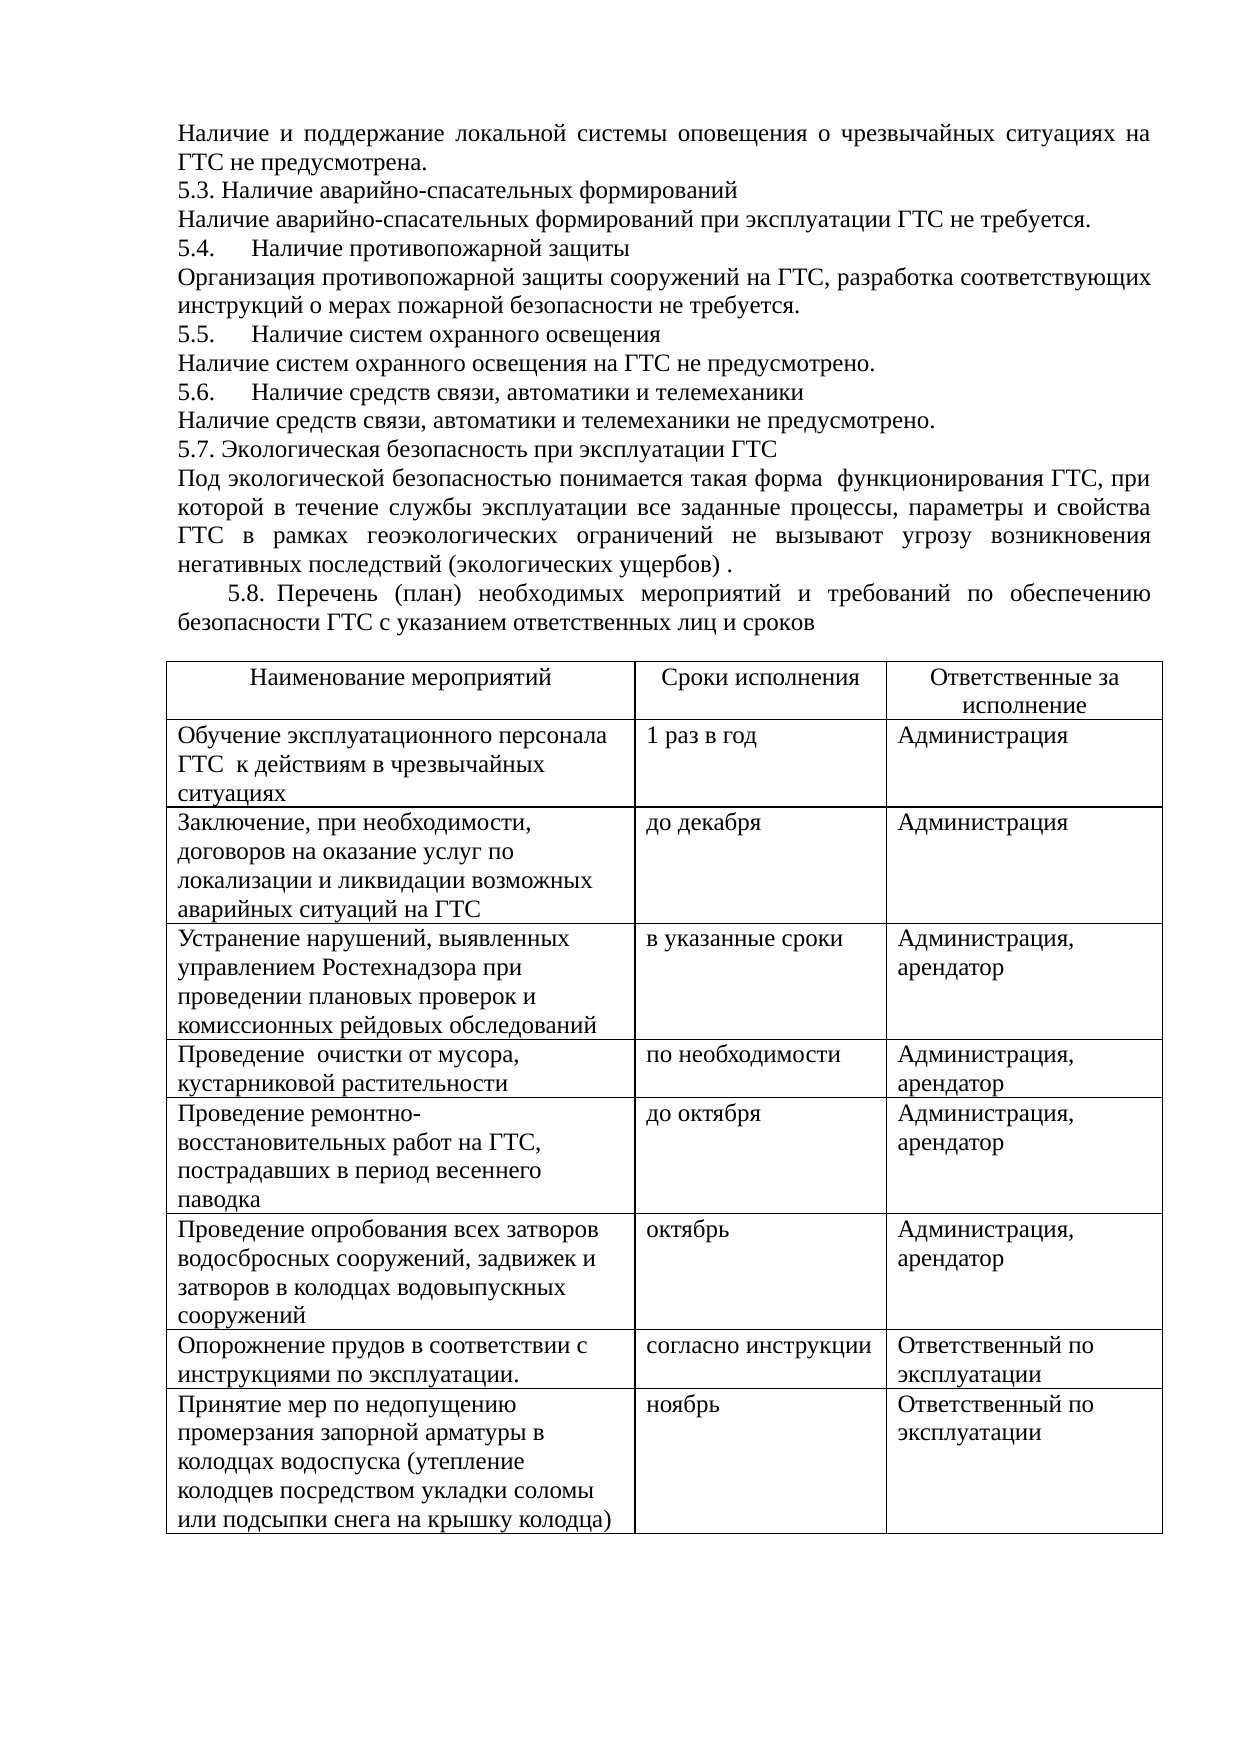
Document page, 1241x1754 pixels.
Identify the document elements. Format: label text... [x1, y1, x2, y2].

text Под экологической безопасностью понимается такая форма функционирования ГТС, при которой в течение службы эксплуатации все заданные процессы, параметры и свойства ГТС в рамках геоэкологических ограничений не вызывают угрозу возникновения негативных последствий (экологических ущербов) . [177, 463, 1152, 578]
text 5.6. Наличие средств связи, автоматики и телемеханики [177, 377, 1152, 406]
table_cell Администрация, арендатор [887, 1098, 1162, 1213]
table_cell Устранение нарушений, выявленных управлением Ростехнадзора при проведении плановых проверок и комиссионных рейдовых обследований [167, 924, 634, 1038]
table_cell согласно инструкции [636, 1330, 886, 1388]
table_cell Администрация, арендатор [887, 1214, 1162, 1329]
text Наличие аварийно-спасательных формирований при эксплуатации ГТС не требуется. [177, 204, 1152, 233]
table_cell Обучение эксплуатационного персонала ГТС к действиям в чрезвычайных ситуациях [167, 720, 634, 806]
table_header Наименование мероприятий [167, 662, 634, 719]
table_header Ответственные за исполнение [887, 662, 1162, 719]
table_cell 1 раз в год [636, 720, 886, 806]
table_cell Опорожнение прудов в соответствии с инструкциями по эксплуатации. [167, 1330, 634, 1388]
table_cell по необходимости [636, 1040, 886, 1097]
table_cell Проведение опробования всех затворов водосбросных сооружений, задвижек и затворов в колодцах водовыпускных сооружений [167, 1214, 634, 1329]
text Наличие средств связи, автоматики и телемеханики не предусмотрено. [177, 406, 1152, 434]
table_cell ноябрь [636, 1389, 886, 1532]
table_cell Проведение ремонтно-восстановительных работ на ГТС, пострадавших в период весеннего паводка [167, 1098, 634, 1213]
text Организация противопожарной защиты сооружений на ГТС, разработка соответствующих инструкций о мерах пожарной безопасности не требуется. [177, 262, 1152, 319]
text Наличие и поддержание локальной системы оповещения о чрезвычайных ситуациях на ГТС не предусмотрена. [177, 118, 1152, 176]
text 5.7. Экологическая безопасность при эксплуатации ГТС [177, 434, 1152, 463]
text 5.8. Перечень (план) необходимых мероприятий и требований по обеспечению безопасности ГТС с указанием ответственных лиц и сроков [177, 578, 1152, 636]
table_header Сроки исполнения [636, 662, 886, 719]
table_cell октябрь [636, 1214, 886, 1329]
table_cell Заключение, при необходимости, договоров на оказание услуг по локализации и ликвидации возможных аварийных ситуаций на ГТС [167, 808, 634, 922]
table_cell Ответственный по эксплуатации [887, 1330, 1162, 1388]
text 5.4. Наличие противопожарной защиты [177, 233, 1152, 262]
table_cell Проведение очистки от мусора, кустарниковой растительности [167, 1040, 634, 1097]
table_cell Администрация, арендатор [887, 1040, 1162, 1097]
text 5.5. Наличие систем охранного освещения [177, 319, 1152, 348]
table_cell Ответственный по эксплуатации [887, 1389, 1162, 1532]
text Наличие систем охранного освещения на ГТС не предусмотрено. [177, 348, 1152, 377]
table_cell в указанные сроки [636, 924, 886, 1038]
table_cell Принятие мер по недопущению промерзания запорной арматуры в колодцах водоспуска (утепление колодцев посредством укладки соломы или подсыпки снега на крышку колодца) [167, 1389, 634, 1532]
text 5.3. Наличие аварийно-спасательных формирований [177, 176, 1152, 204]
table_cell до октября [636, 1098, 886, 1213]
table_cell до декабря [636, 808, 886, 922]
table_cell Администрация [887, 808, 1162, 922]
table_cell Администрация, арендатор [887, 924, 1162, 1038]
table_cell Администрация [887, 720, 1162, 806]
